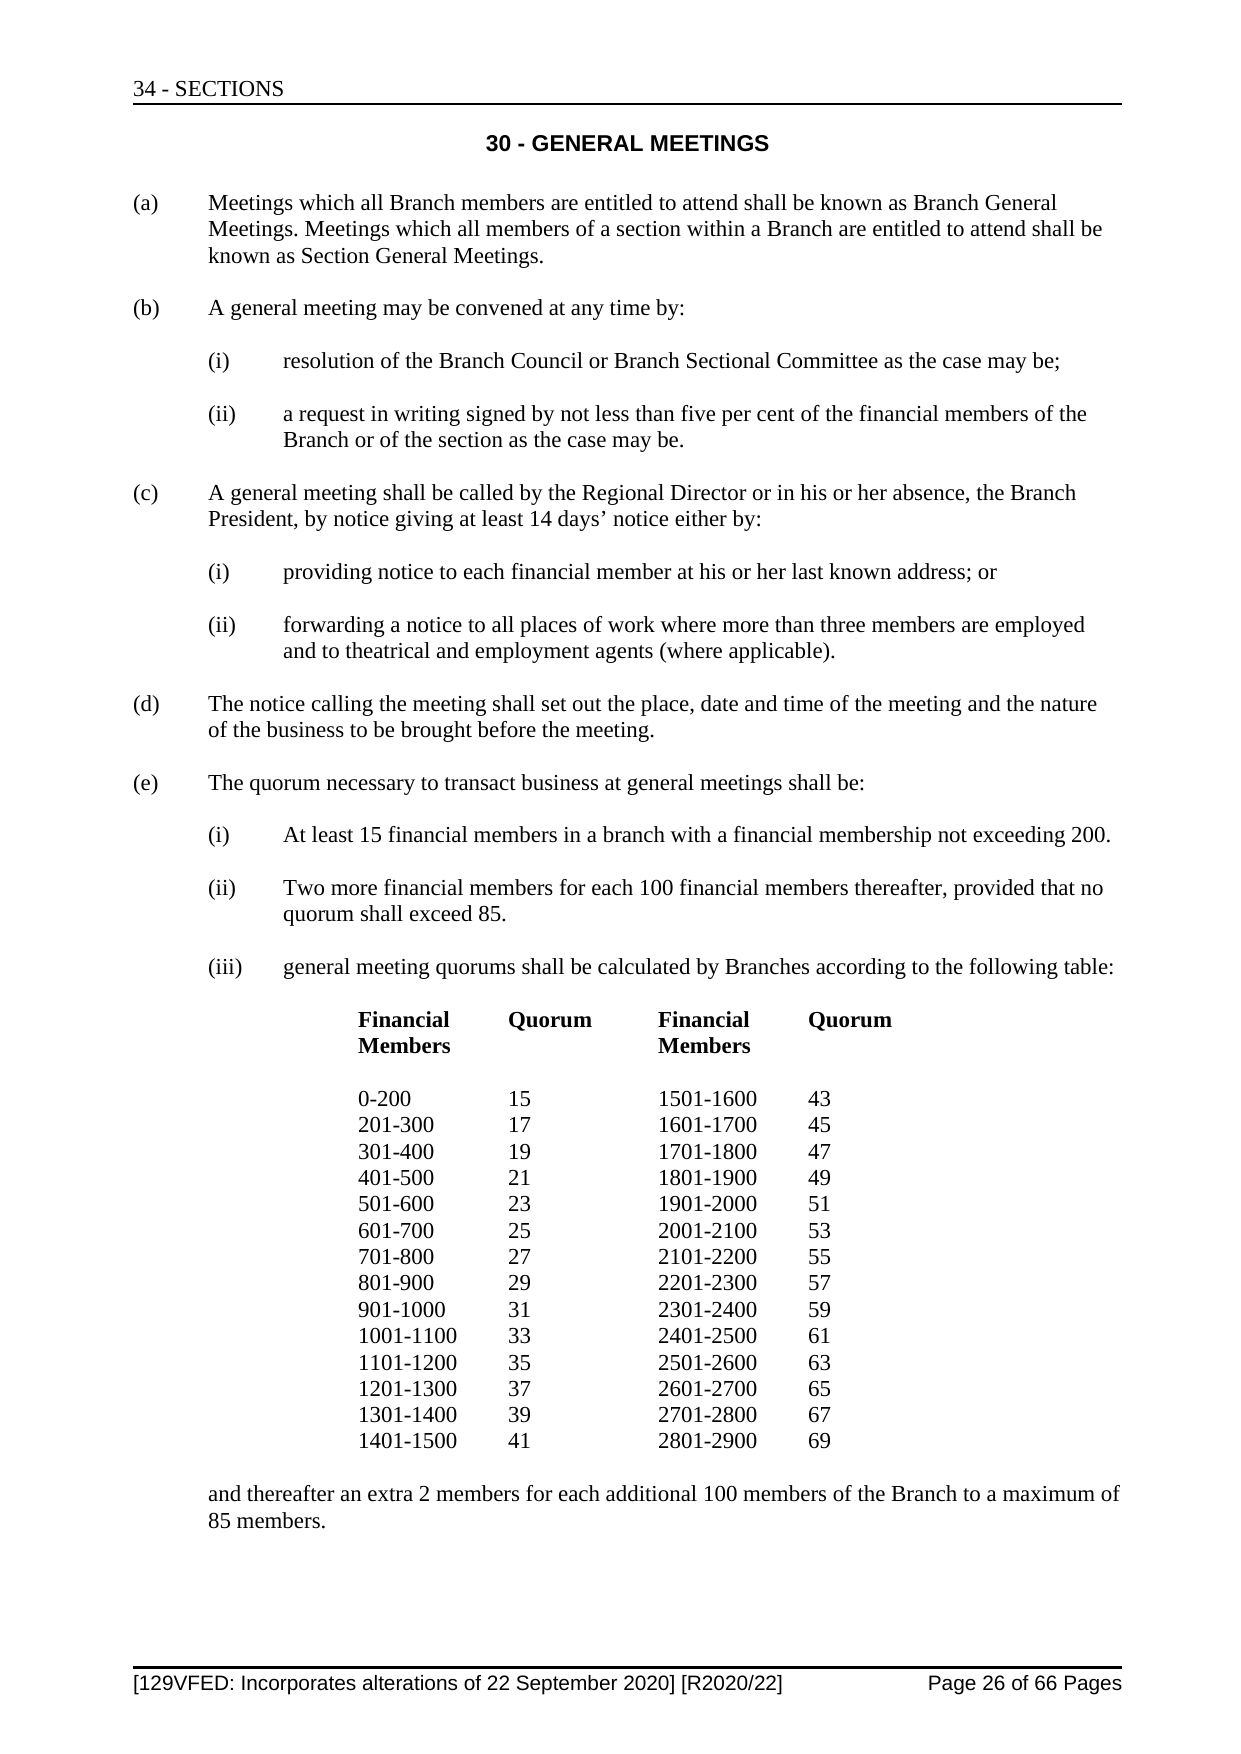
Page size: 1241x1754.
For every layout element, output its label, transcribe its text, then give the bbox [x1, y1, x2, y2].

text (d) The notice calling the meeting shall set out the place, date and time of the meeting and the nature of the business to be brought before the meeting. [133, 690, 1122, 742]
text 0-200 15 1501-1600 43 [133, 1085, 1122, 1111]
text 801-900 29 2201-2300 57 [133, 1269, 1122, 1296]
text 1201-1300 37 2601-2700 65 [133, 1375, 1122, 1401]
text 901-1000 31 2301-2400 59 [133, 1296, 1122, 1322]
text 1101-1200 35 2501-2600 63 [133, 1348, 1122, 1375]
text 701-800 27 2101-2200 55 [133, 1243, 1122, 1269]
text 601-700 25 2001-2100 53 [133, 1217, 1122, 1243]
text 1301-1400 39 2701-2800 67 [133, 1401, 1122, 1428]
text 1001-1100 33 2401-2500 61 [133, 1322, 1122, 1348]
text 201-300 17 1601-1700 45 [133, 1111, 1122, 1138]
text (iii) general meeting quorums shall be calculated by Branches according to the following table: [133, 953, 1122, 979]
subtitle 30 - GENERAL MEETINGS [133, 130, 1122, 156]
text (ii) Two more financial members for each 100 financial members thereafter, provided that no quorum shall exceed 85. [133, 874, 1122, 927]
text (ii) a request in writing signed by not less than five per cent of the financial members of the Branch or of the section as the case may be. [133, 400, 1122, 452]
text (ii) forwarding a notice to all places of work where more than three members are employed and to theatrical and employment agents (where applicable). [133, 611, 1122, 663]
text (b) A general meeting may be convened at any time by: [133, 294, 1122, 321]
text Financial Quorum Financial Quorum [133, 1006, 1122, 1032]
text and thereafter an extra 2 members for each additional 100 members of the Branch to a maximum of 85 members. [133, 1480, 1122, 1533]
text Members Members [133, 1032, 1122, 1059]
text (c) A general meeting shall be called by the Regional Director or in his or her absence, the Branch President, by notice giving at least 14 days’ notice either by: [133, 479, 1122, 532]
text 501-600 23 1901-2000 51 [133, 1190, 1122, 1217]
text (i) providing notice to each financial member at his or her last known address; or [133, 558, 1122, 584]
text (i) resolution of the Branch Council or Branch Sectional Committee as the case may be; [133, 347, 1122, 373]
text 301-400 19 1701-1800 47 [133, 1138, 1122, 1164]
text (i) At least 15 financial members in a branch with a financial membership not exceeding 200. [133, 821, 1122, 848]
text 401-500 21 1801-1900 49 [133, 1164, 1122, 1190]
text (a) Meetings which all Branch members are entitled to attend shall be known as Branch General Meetings. Meetings which all members of a section within a Branch are entitled to attend shall be known as Section General Meetings. [133, 189, 1122, 268]
text (e) The quorum necessary to transact business at general meetings shall be: [133, 769, 1122, 795]
text 1401-1500 41 2801-2900 69 [133, 1428, 1122, 1454]
